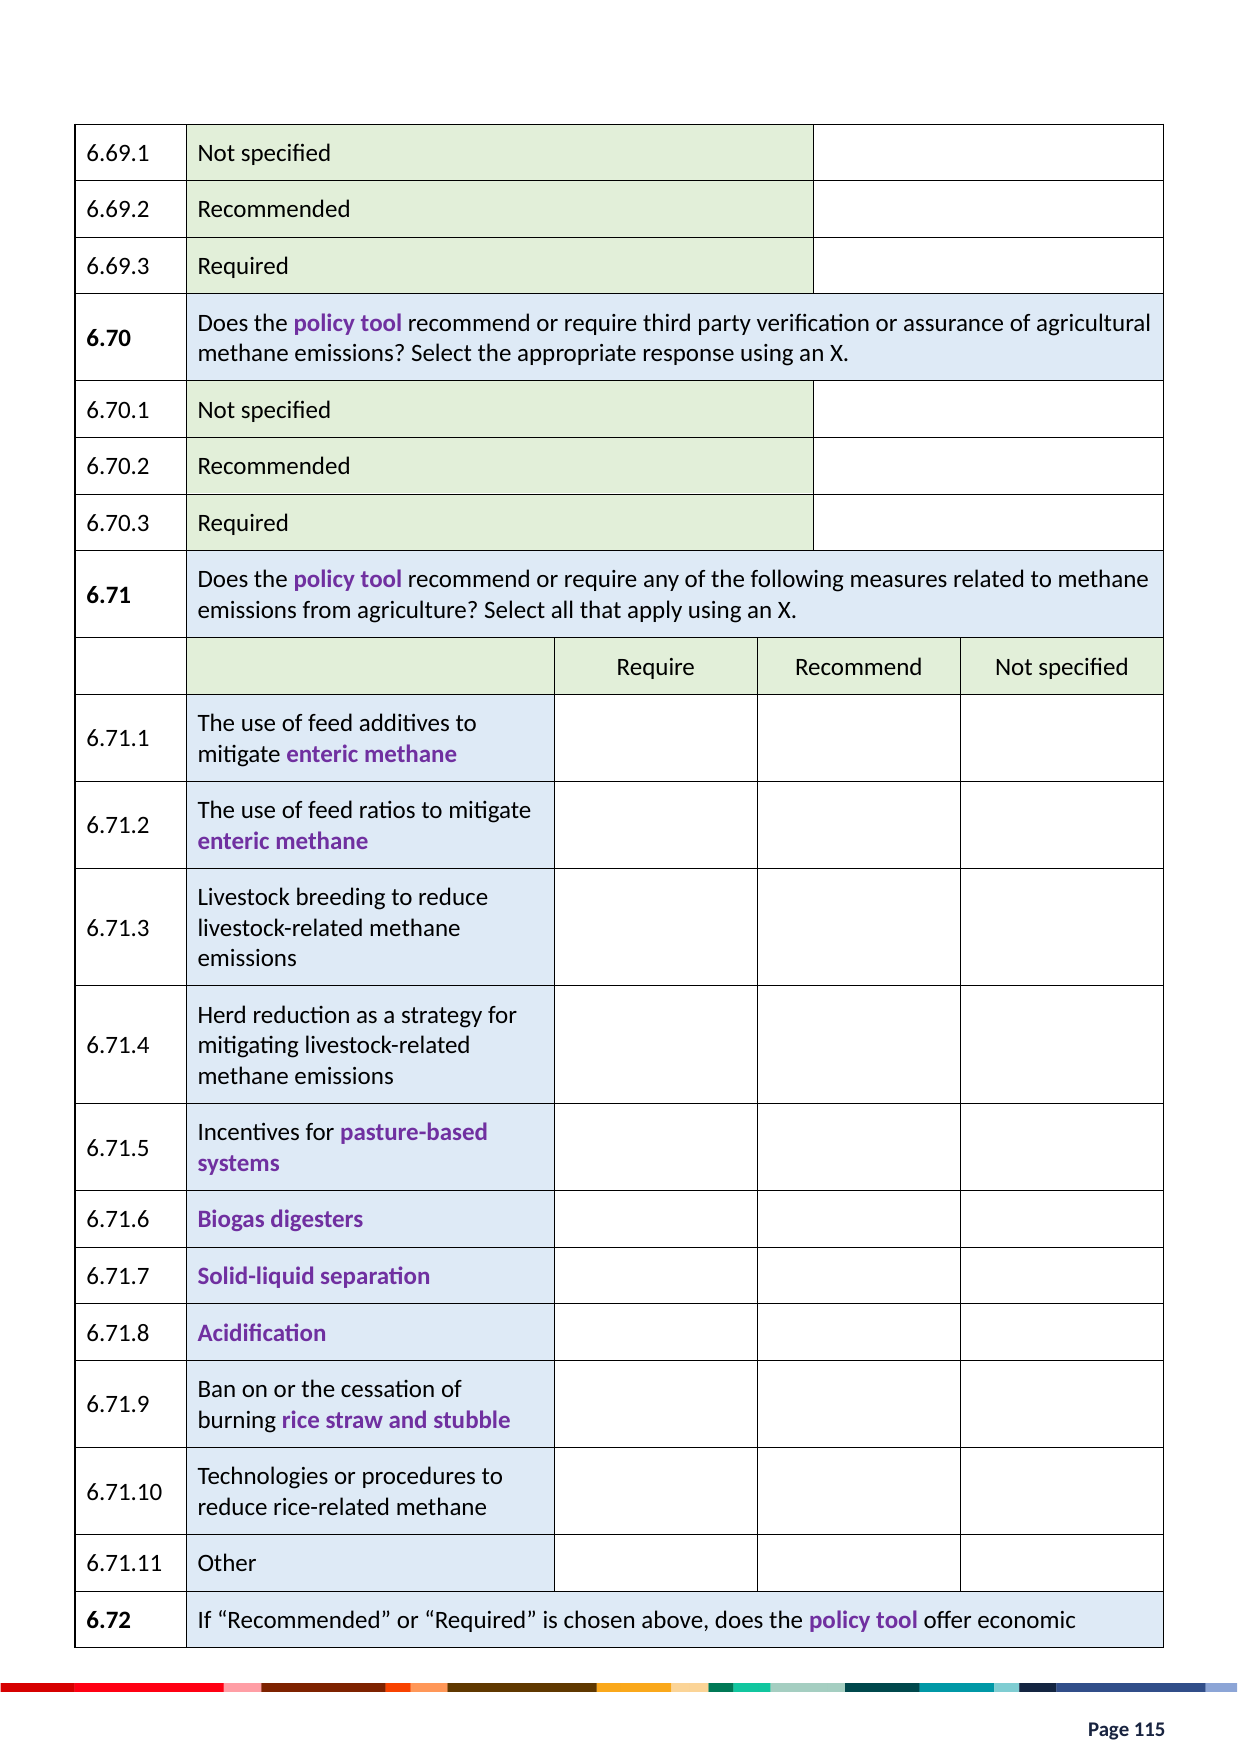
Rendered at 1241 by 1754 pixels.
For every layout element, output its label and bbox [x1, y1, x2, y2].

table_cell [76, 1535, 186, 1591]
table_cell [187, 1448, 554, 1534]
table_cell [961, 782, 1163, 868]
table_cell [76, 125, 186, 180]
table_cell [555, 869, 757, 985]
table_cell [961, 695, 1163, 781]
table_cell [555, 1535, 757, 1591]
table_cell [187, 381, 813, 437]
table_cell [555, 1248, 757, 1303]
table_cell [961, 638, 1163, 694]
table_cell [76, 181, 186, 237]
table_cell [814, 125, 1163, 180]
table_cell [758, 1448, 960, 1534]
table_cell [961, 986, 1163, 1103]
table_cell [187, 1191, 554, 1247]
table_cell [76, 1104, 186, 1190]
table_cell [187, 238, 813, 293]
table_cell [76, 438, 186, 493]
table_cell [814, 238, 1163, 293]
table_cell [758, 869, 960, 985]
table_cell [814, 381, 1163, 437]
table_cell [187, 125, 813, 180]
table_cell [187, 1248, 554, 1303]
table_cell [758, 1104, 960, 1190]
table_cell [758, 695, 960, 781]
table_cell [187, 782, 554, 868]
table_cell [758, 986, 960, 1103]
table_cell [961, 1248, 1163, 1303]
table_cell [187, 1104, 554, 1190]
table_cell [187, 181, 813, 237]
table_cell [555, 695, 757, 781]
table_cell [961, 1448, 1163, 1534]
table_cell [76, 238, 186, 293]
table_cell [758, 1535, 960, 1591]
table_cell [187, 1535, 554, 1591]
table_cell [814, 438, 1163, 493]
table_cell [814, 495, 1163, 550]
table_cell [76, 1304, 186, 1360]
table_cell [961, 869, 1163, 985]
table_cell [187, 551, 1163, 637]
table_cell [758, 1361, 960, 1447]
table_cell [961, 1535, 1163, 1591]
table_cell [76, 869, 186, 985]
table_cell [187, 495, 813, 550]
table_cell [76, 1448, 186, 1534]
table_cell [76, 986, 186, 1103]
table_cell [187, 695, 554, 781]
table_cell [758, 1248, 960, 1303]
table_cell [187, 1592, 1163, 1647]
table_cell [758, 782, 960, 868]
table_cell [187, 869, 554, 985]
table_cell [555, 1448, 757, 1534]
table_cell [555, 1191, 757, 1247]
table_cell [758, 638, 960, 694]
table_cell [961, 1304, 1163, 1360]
picture [0, 1683, 1236, 1692]
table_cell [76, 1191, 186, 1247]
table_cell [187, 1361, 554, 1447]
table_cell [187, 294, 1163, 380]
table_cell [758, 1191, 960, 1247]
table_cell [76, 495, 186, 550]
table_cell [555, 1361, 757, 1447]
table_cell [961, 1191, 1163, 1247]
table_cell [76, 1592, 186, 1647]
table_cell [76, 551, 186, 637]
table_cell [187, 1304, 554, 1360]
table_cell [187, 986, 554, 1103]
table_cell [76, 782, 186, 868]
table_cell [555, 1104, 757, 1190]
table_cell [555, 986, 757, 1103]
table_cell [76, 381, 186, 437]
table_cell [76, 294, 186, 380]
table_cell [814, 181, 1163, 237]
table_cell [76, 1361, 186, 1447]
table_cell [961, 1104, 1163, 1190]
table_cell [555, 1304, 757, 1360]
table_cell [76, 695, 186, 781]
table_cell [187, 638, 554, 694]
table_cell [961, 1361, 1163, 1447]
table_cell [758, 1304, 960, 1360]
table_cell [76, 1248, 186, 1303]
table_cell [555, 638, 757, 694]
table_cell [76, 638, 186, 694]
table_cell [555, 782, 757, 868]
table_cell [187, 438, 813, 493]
